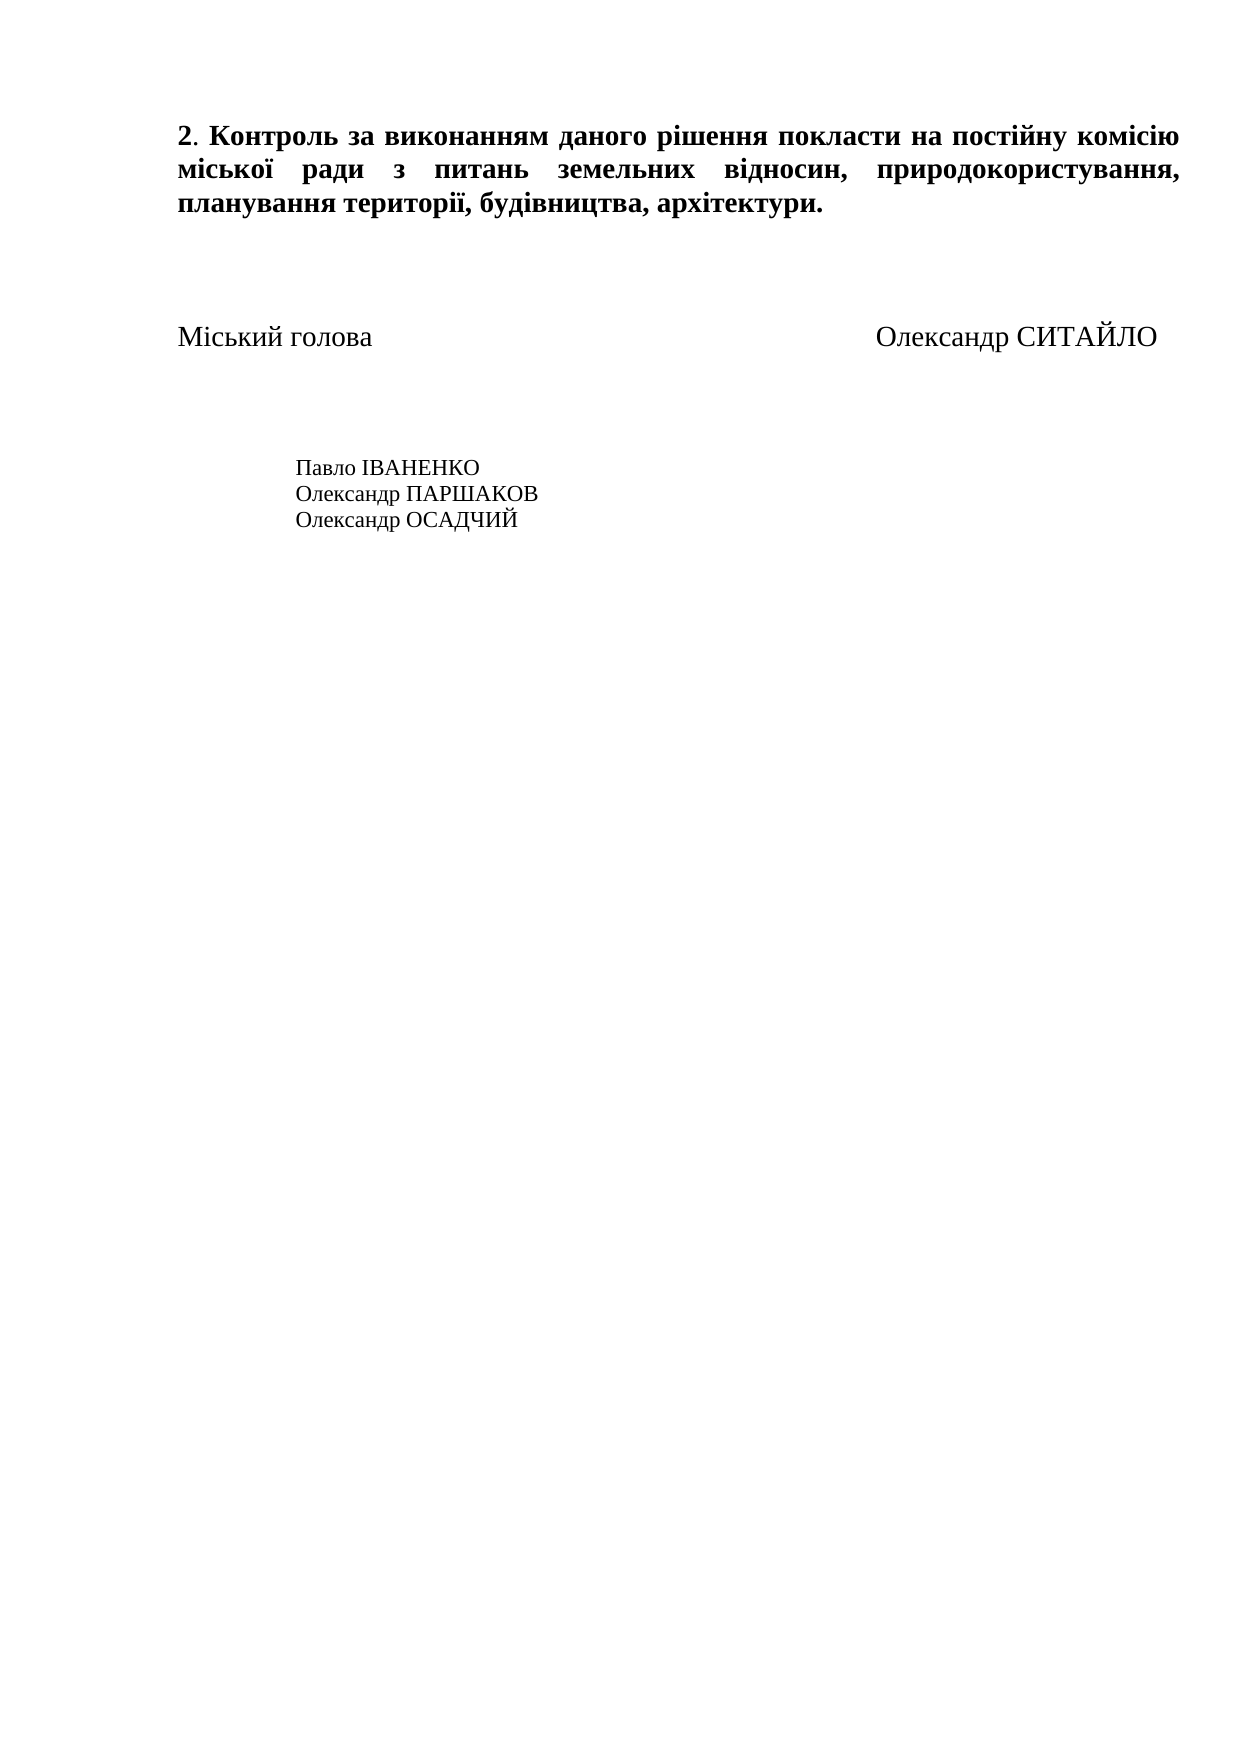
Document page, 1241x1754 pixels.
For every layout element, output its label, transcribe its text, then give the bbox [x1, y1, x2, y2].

text 2. Контроль за виконанням даного рішення покласти на постійну комісію міської ради з питань земельних відносин, природокористування, планування території, будівництва, архітектури. [177, 118, 1181, 219]
text Олександр ПАРШАКОВ [295, 480, 1181, 506]
text Міський голова Олександр СИТАЙЛО [177, 319, 1181, 353]
text Павло ІВАНЕНКО [295, 453, 1181, 480]
text Олександр ОСАДЧИЙ [295, 506, 1181, 533]
